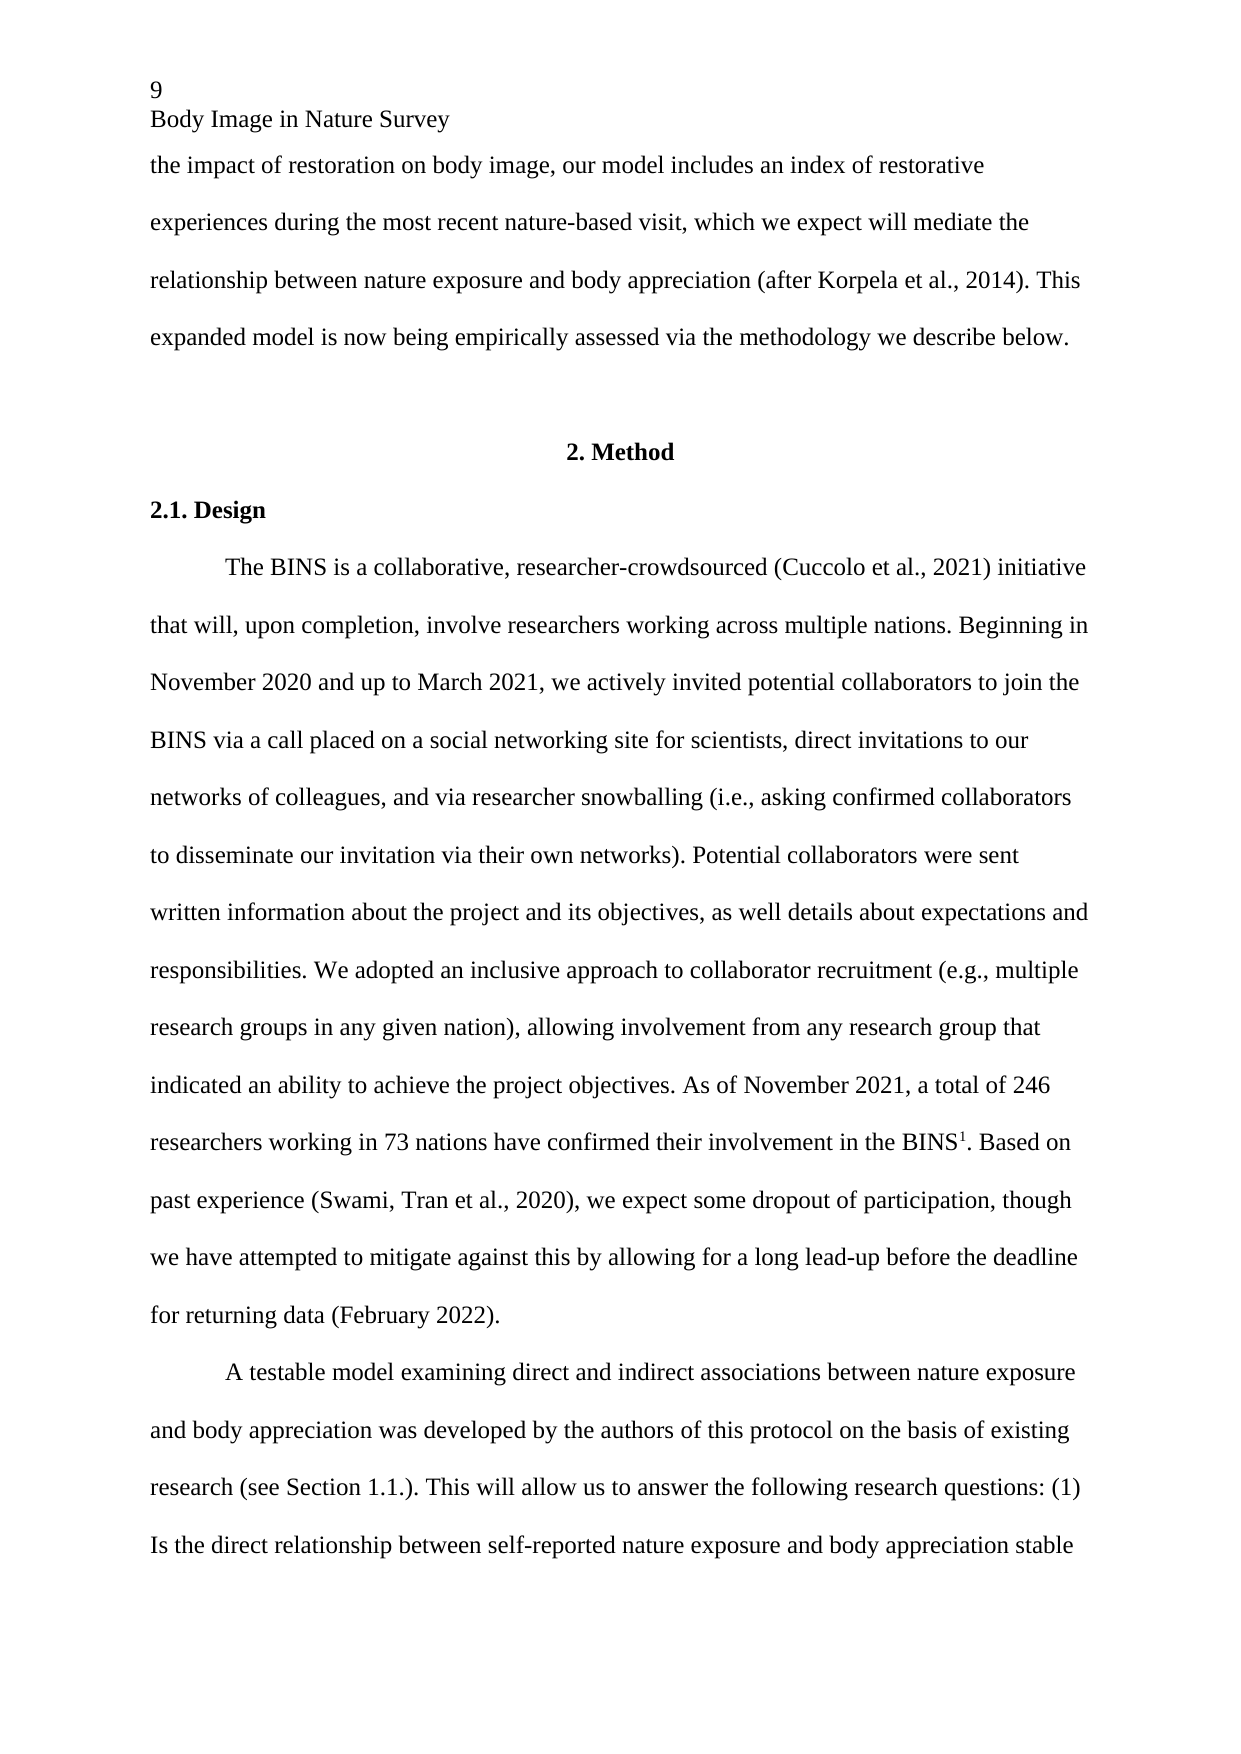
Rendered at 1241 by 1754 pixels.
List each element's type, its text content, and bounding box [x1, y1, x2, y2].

text The BINS is a collaborative, researcher-crowdsourced (Cuccolo et al., 2021) initiative that will, upon completion, involve researchers working across multiple nations. Beginning in November 2020 and up to March 2021, we actively invited potential collaborators to join the BINS via a call placed on a social networking site for scientists, direct invitations to our networks of colleagues, and via researcher snowballing (i.e., asking confirmed collaborators to disseminate our invitation via their own networks). Potential collaborators were sent written information about the project and its objectives, as well details about expectations and responsibilities. We adopted an inclusive approach to collaborator recruitment (e.g., multiple research groups in any given nation), allowing involvement from any research group that indicated an ability to achieve the project objectives. As of November 2021, a total of 246 researchers working in 73 nations have confirmed their involvement in the BINS1. Based on past experience (Swami, Tran et al., 2020), we expect some dropout of participation, though we have attempted to mitigate against this by allowing for a long lead-up before the deadline for returning data (February 2022). [150, 552, 1090, 1329]
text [150, 1357, 1090, 1559]
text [150, 150, 1090, 351]
subtitle 2.1. Design [150, 495, 1090, 524]
subtitle 2. Method [150, 437, 1090, 466]
